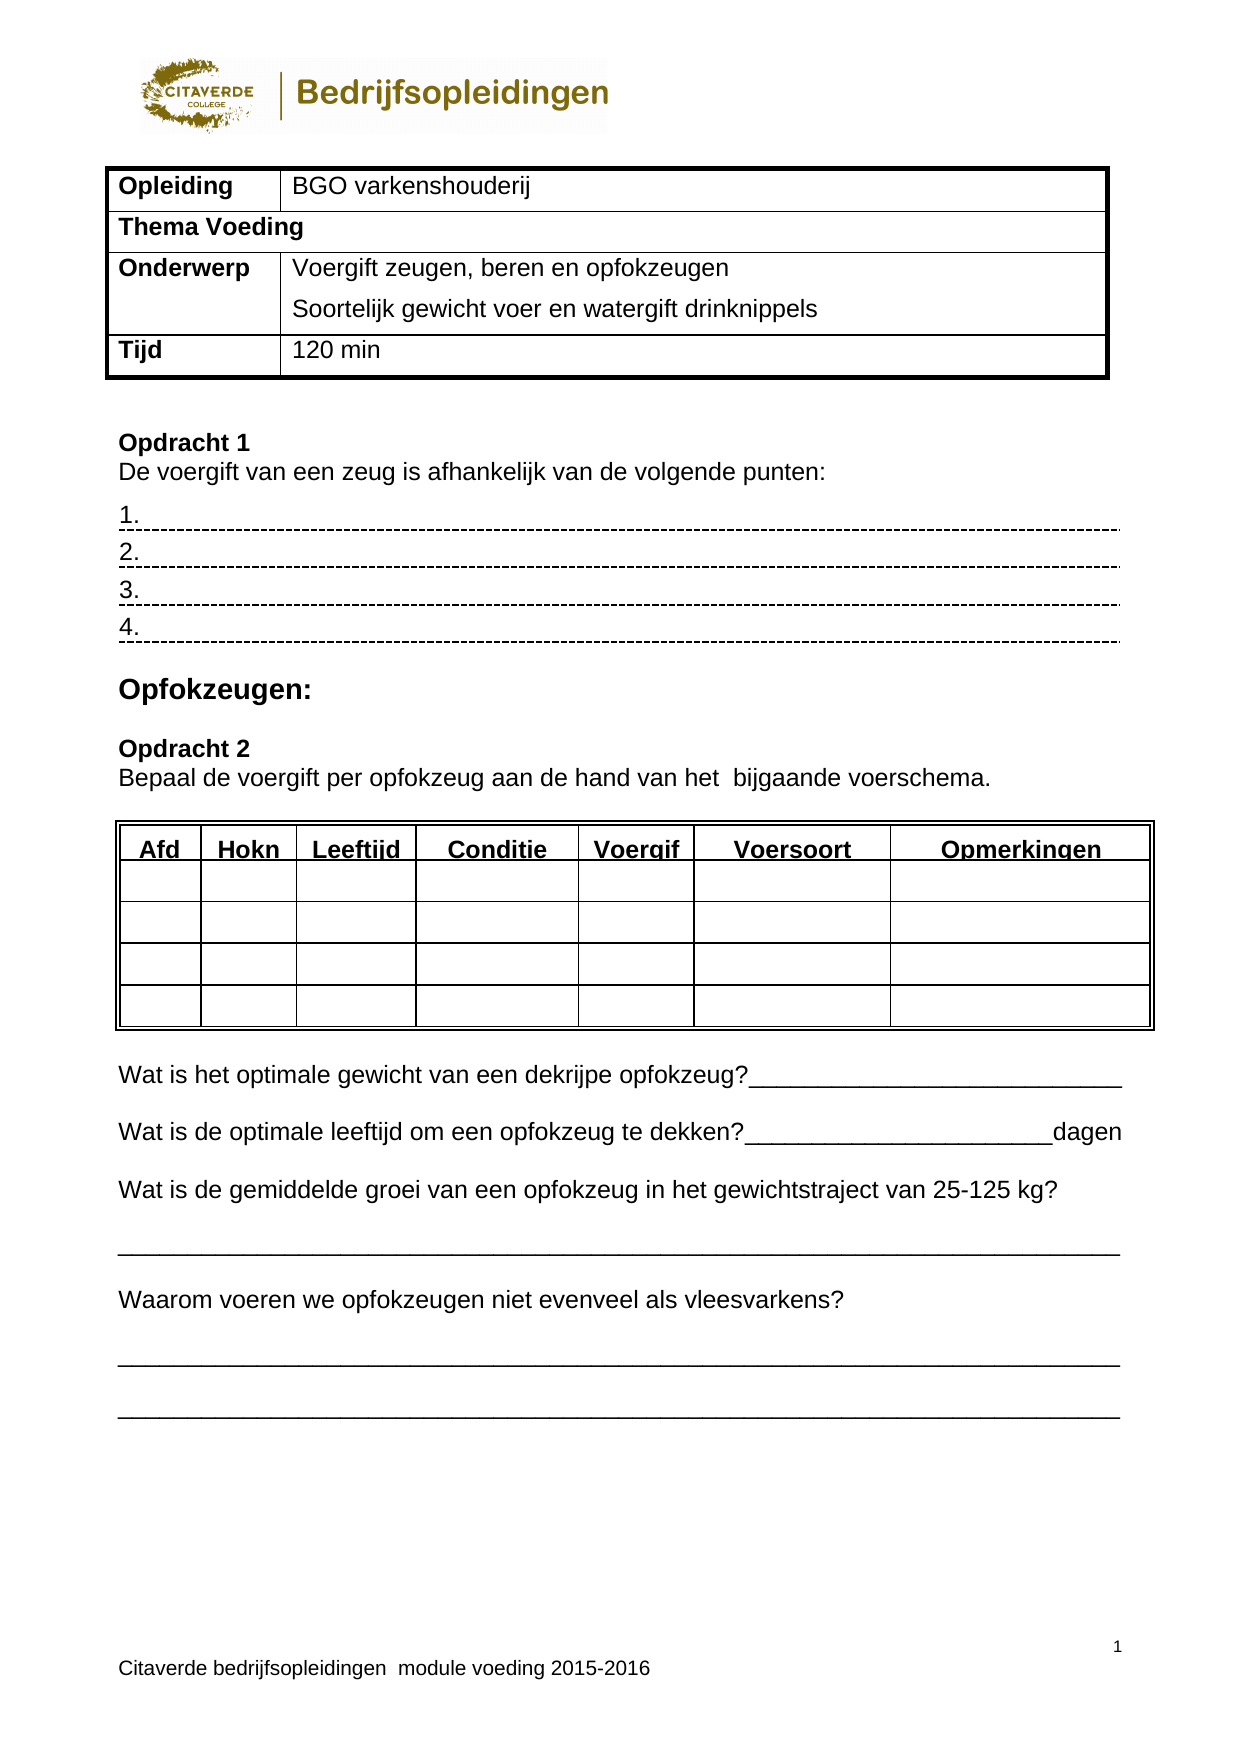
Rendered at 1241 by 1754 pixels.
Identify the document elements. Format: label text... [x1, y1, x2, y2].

table_cell [891, 986, 1149, 1026]
table_cell [297, 902, 415, 942]
table_header Hoknr. [202, 826, 296, 859]
text Bepaal de voergift per opfokzeug aan de hand van het bijgaande voerschema. [118, 763, 1122, 792]
table_cell [202, 902, 296, 942]
table_cell 3. [119, 566, 1120, 603]
text Opdracht 2 [118, 734, 1122, 763]
table_cell 2. [119, 529, 1120, 566]
picture [140, 58, 608, 134]
table_header Afd [121, 826, 200, 859]
table_cell [202, 944, 296, 984]
table_cell 4. [119, 604, 1120, 641]
table_header Opleiding [109, 171, 280, 211]
table_cell [417, 861, 578, 901]
text Wat is het optimale gewicht van een dekrijpe opfokzeug? [118, 1060, 1122, 1088]
table_cell [891, 861, 1149, 901]
table_header BGO varkenshouderij [281, 171, 1105, 211]
table_cell [695, 944, 890, 984]
text Wat is de gemiddelde groei van een opfokzeug in het gewichtstraject van 25-125 kg? [118, 1175, 1122, 1203]
table_cell [417, 986, 578, 1026]
table_cell [695, 986, 890, 1026]
table_header 1. [119, 500, 1120, 528]
table_cell [579, 944, 693, 984]
text Wat is de optimale leeftijd om een opfokzeug te dekken? dagen [118, 1117, 1122, 1146]
table_cell [297, 944, 415, 984]
table_cell [579, 861, 693, 901]
text Waarom voeren we opfokzeugen niet evenveel als vleesvarkens? [118, 1285, 1122, 1314]
table_cell Tijd [109, 336, 280, 375]
table_cell [579, 902, 693, 942]
table_cell [121, 861, 200, 901]
table_cell [121, 986, 200, 1026]
table_cell [695, 861, 890, 901]
table_cell Voergift zeugen, beren en opfokzeugen Soortelijk gewicht voer en watergift drinknippels [281, 253, 1105, 334]
table_cell [695, 902, 890, 942]
text De voergift van een zeug is afhankelijk van de volgende punten: [118, 457, 1122, 485]
table_cell [579, 986, 693, 1026]
table_cell [121, 902, 200, 942]
table_header Voergift [579, 826, 693, 859]
table_cell Thema Voeding [109, 212, 1105, 252]
table_cell [417, 902, 578, 942]
table_header Voersoort [695, 826, 890, 859]
table_header Opmerkingen [891, 826, 1149, 859]
table_cell Onderwerp [109, 253, 280, 334]
table_cell [202, 861, 296, 901]
table_header Conditie [417, 826, 578, 859]
table_cell [891, 944, 1149, 984]
table_cell [297, 986, 415, 1026]
table_header Leeftijd [297, 826, 415, 859]
table_cell [891, 902, 1149, 942]
table_cell [121, 944, 200, 984]
table_header Opfokzeugen: [111, 672, 1129, 705]
table_cell 120 min [281, 336, 1105, 375]
text Opdracht 1 [118, 428, 1122, 457]
table_cell [202, 986, 296, 1026]
table_cell [417, 944, 578, 984]
table_cell [297, 861, 415, 901]
